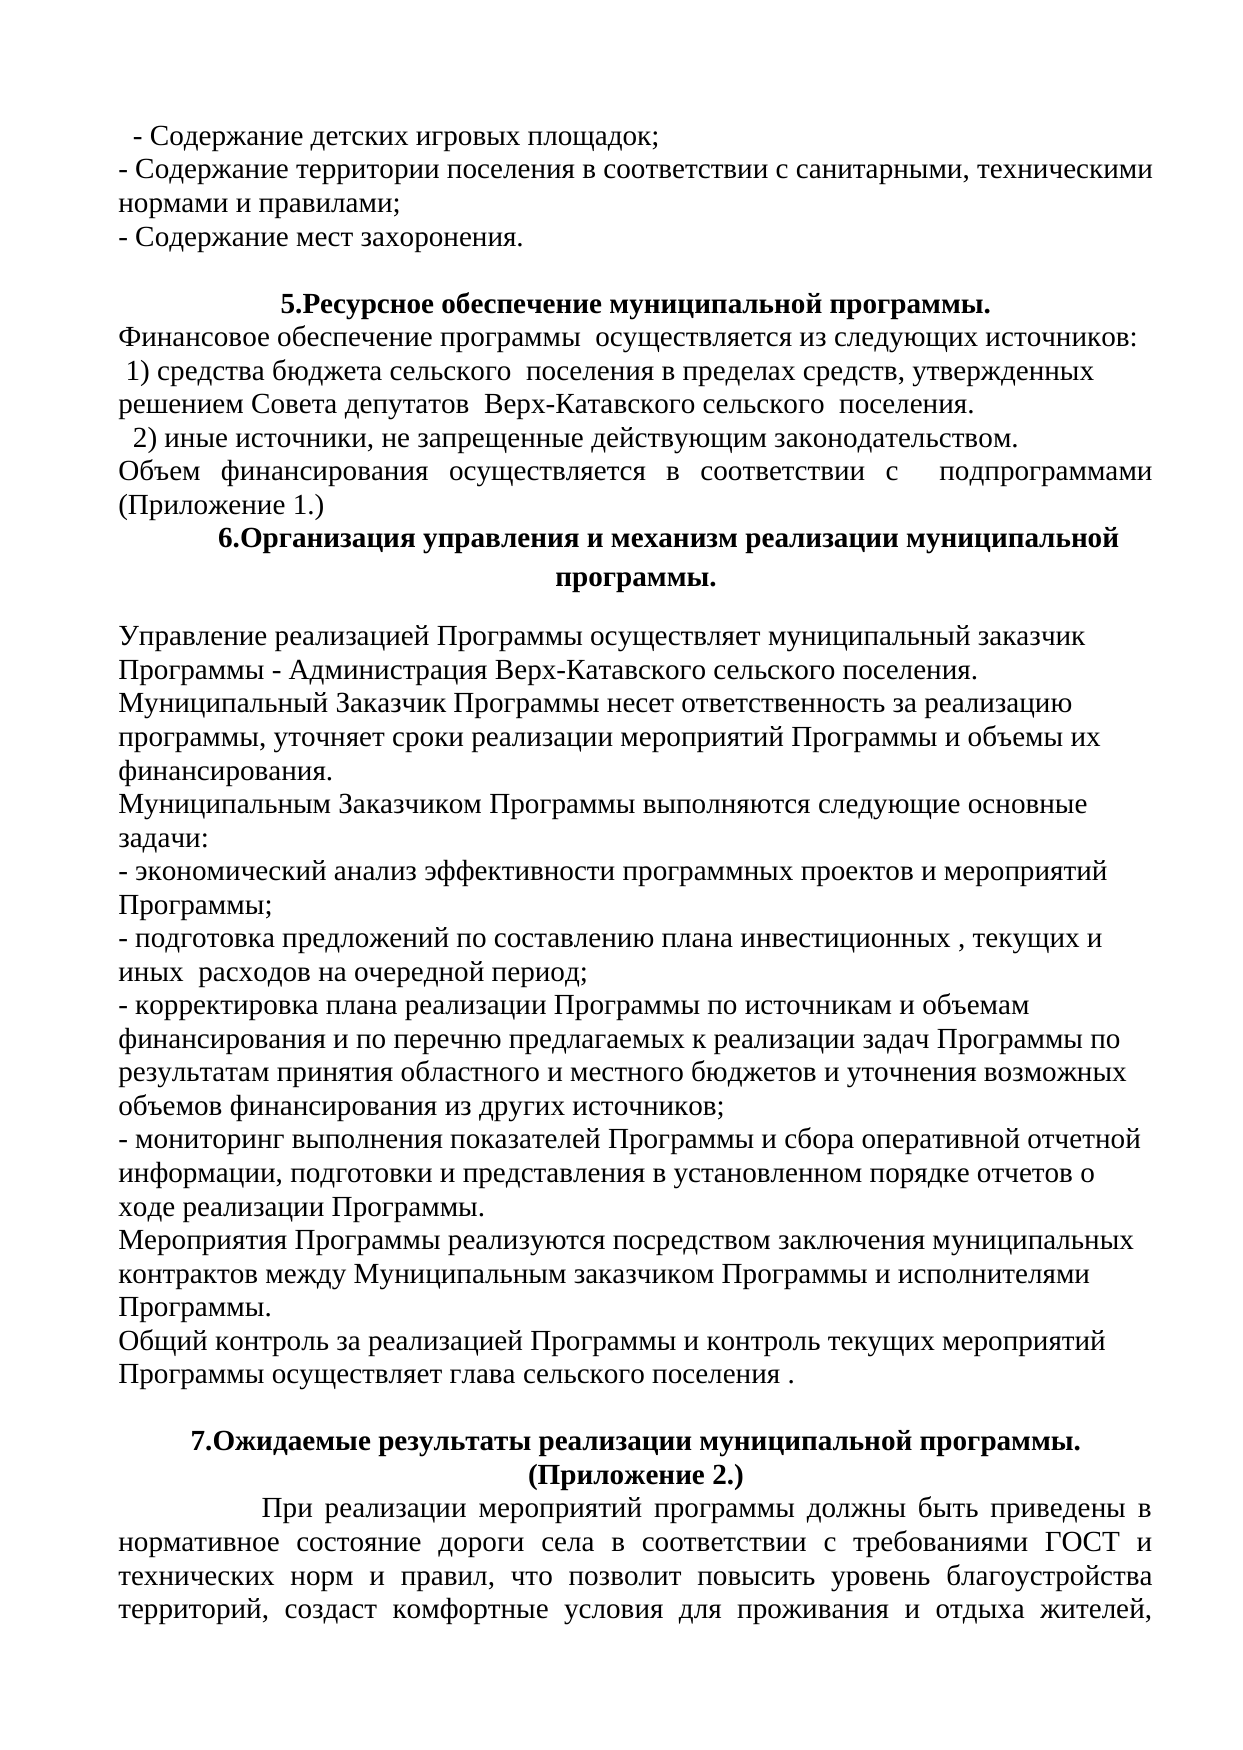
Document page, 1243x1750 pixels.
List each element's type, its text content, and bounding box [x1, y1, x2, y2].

text - Содержание территории поселения в соответствии с санитарными, техническими нормами и правилами; [118, 152, 1153, 219]
text 7.Ожидаемые результаты реализации муниципальной программы. [118, 1423, 1153, 1457]
text Объем финансирования осуществляется в соответствии с подпрограммами (Приложение 1.) [118, 453, 1153, 521]
text 2) иные источники, не запрещенные действующим законодательством. [118, 420, 1153, 453]
text Муниципальным Заказчиком Программы выполняются следующие основные задачи: [118, 786, 1153, 853]
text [118, 1491, 1153, 1625]
text - экономический анализ эффективности программных проектов и мероприятий Программы; [118, 853, 1153, 920]
text - Содержание детских игровых площадок; [118, 118, 1153, 152]
text Управление реализацией Программы осуществляет муниципальный заказчик Программы - Администрация Верх-Катавского сельского поселения. [118, 618, 1153, 686]
text 1) средства бюджета сельского поселения в пределах средств, утвержденных решением Совета депутатов Верх-Катавского сельского поселения. [118, 353, 1153, 420]
text - корректировка плана реализации Программы по источникам и объемам финансирования и по перечню предлагаемых к реализации задач Программы по результатам принятия областного и местного бюджетов и уточнения возможных объемов финансирования из других источников; [118, 987, 1153, 1122]
text Мероприятия Программы реализуются посредством заключения муниципальных контрактов между Муниципальным заказчиком Программы и исполнителями Программы. [118, 1222, 1153, 1323]
text Финансовое обеспечение программы осуществляется из следующих источников: [118, 319, 1153, 353]
text Муниципальный Заказчик Программы несет ответственность за реализацию [118, 686, 1153, 719]
text - мониторинг выполнения показателей Программы и сбора оперативной отчетной информации, подготовки и представления в установленном порядке отчетов о ходе реализации Программы. [118, 1122, 1153, 1222]
text программы, уточняет сроки реализации мероприятий Программы и объемы их финансирования. [118, 719, 1153, 786]
text 6.Организация управления и механизм реализации муниципальной программы. [118, 521, 1153, 593]
text Общий контроль за реализацией Программы и контроль текущих мероприятий Программы осуществляет глава сельского поселения . [118, 1323, 1153, 1390]
text (Приложение 2.) [118, 1457, 1153, 1491]
text - подготовка предложений по составлению плана инвестиционных , текущих и иных расходов на очередной период; [118, 920, 1153, 987]
text 5.Ресурсное обеспечение муниципальной программы. [118, 286, 1153, 319]
text - Содержание мест захоронения. [118, 219, 1153, 252]
